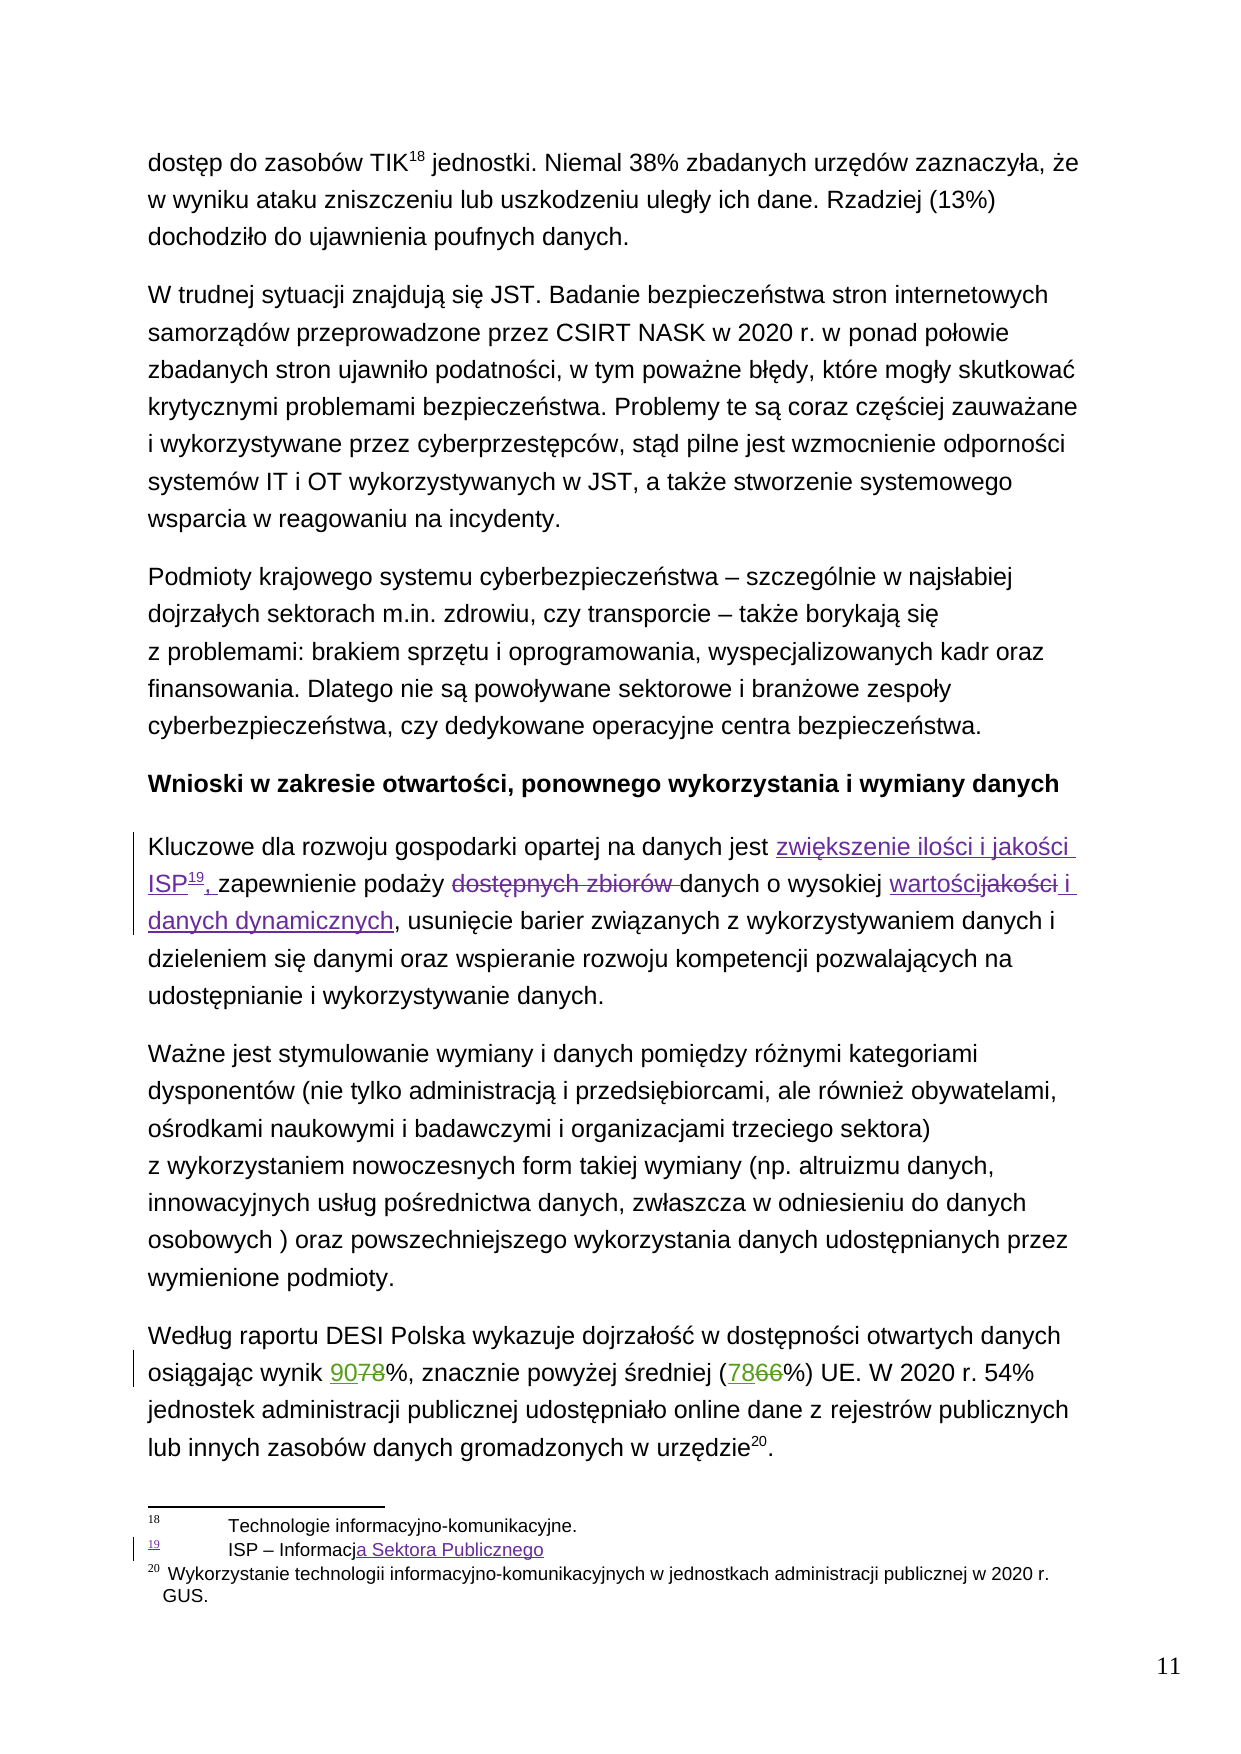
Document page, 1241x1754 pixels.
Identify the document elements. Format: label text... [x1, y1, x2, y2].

text Podmioty krajowego systemu cyberbezpieczeństwa – szczególnie w najsłabiej dojrzałych sektorach m.in. zdrowiu, czy transporcie – także borykają się z problemami: brakiem sprzętu i oprogramowania, wyspecjalizowanych kadr oraz finansowania. Dlatego nie są powoływane sektorowe i branżowe zespoły cyberbezpieczeństwa, czy dedykowane operacyjne centra bezpieczeństwa. [148, 562, 1093, 740]
text W trudnej sytuacji znajdują się JST. Badanie bezpieczeństwa stron internetowych samorządów przeprowadzone przez CSIRT NASK w 2020 r. w ponad połowie zbadanych stron ujawniło podatności, w tym poważne błędy, które mogły skutkować krytycznymi problemami bezpieczeństwa. Problemy te są coraz częściej zauważane i wykorzystywane przez cyberprzestępców, stąd pilne jest wzmocnienie odporności systemów IT i OT wykorzystywanych w JST, a także stworzenie systemowego wsparcia w reagowaniu na incydenty. [148, 280, 1093, 533]
subtitle Wnioski w zakresie otwartości, ponownego wykorzystania i wymiany danych [148, 769, 1093, 798]
text Według raportu DESI Polska wykazuje dojrzałość w dostępności otwartych danych osiągając wynik %, znacznie powyżej średniej (%) UE. W 2020 r. 54% jednostek administracji publicznej udostępniało online dane z rejestrów publicznych lub innych zasobów danych gromadzonych w urzędzie. [148, 1321, 1093, 1462]
text Ważne jest stymulowanie wymiany i danych pomiędzy różnymi kategoriami dysponentów (nie tylko administracją i przedsiębiorcami, ale również obywatelami, ośrodkami naukowymi i badawczymi i organizacjami trzeciego sektora) z wykorzystaniem nowoczesnych form takiej wymiany (np. altruizmu danych, innowacyjnych usług pośrednictwa danych, zwłaszcza w odniesieniu do danych osobowych ) oraz powszechniejszego wykorzystania danych udostępnianych przez wymienione podmioty. [148, 1039, 1093, 1292]
text Kluczowe dla rozwoju gospodarki opartej na danych jest zapewnienie podaży danych o wysokiej , usunięcie barier związanych z wykorzystywaniem danych i dzieleniem się danymi oraz wspieranie rozwoju kompetencji pozwalających na udostępnianie i wykorzystywanie danych. [148, 832, 1093, 1010]
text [148, 148, 1093, 251]
